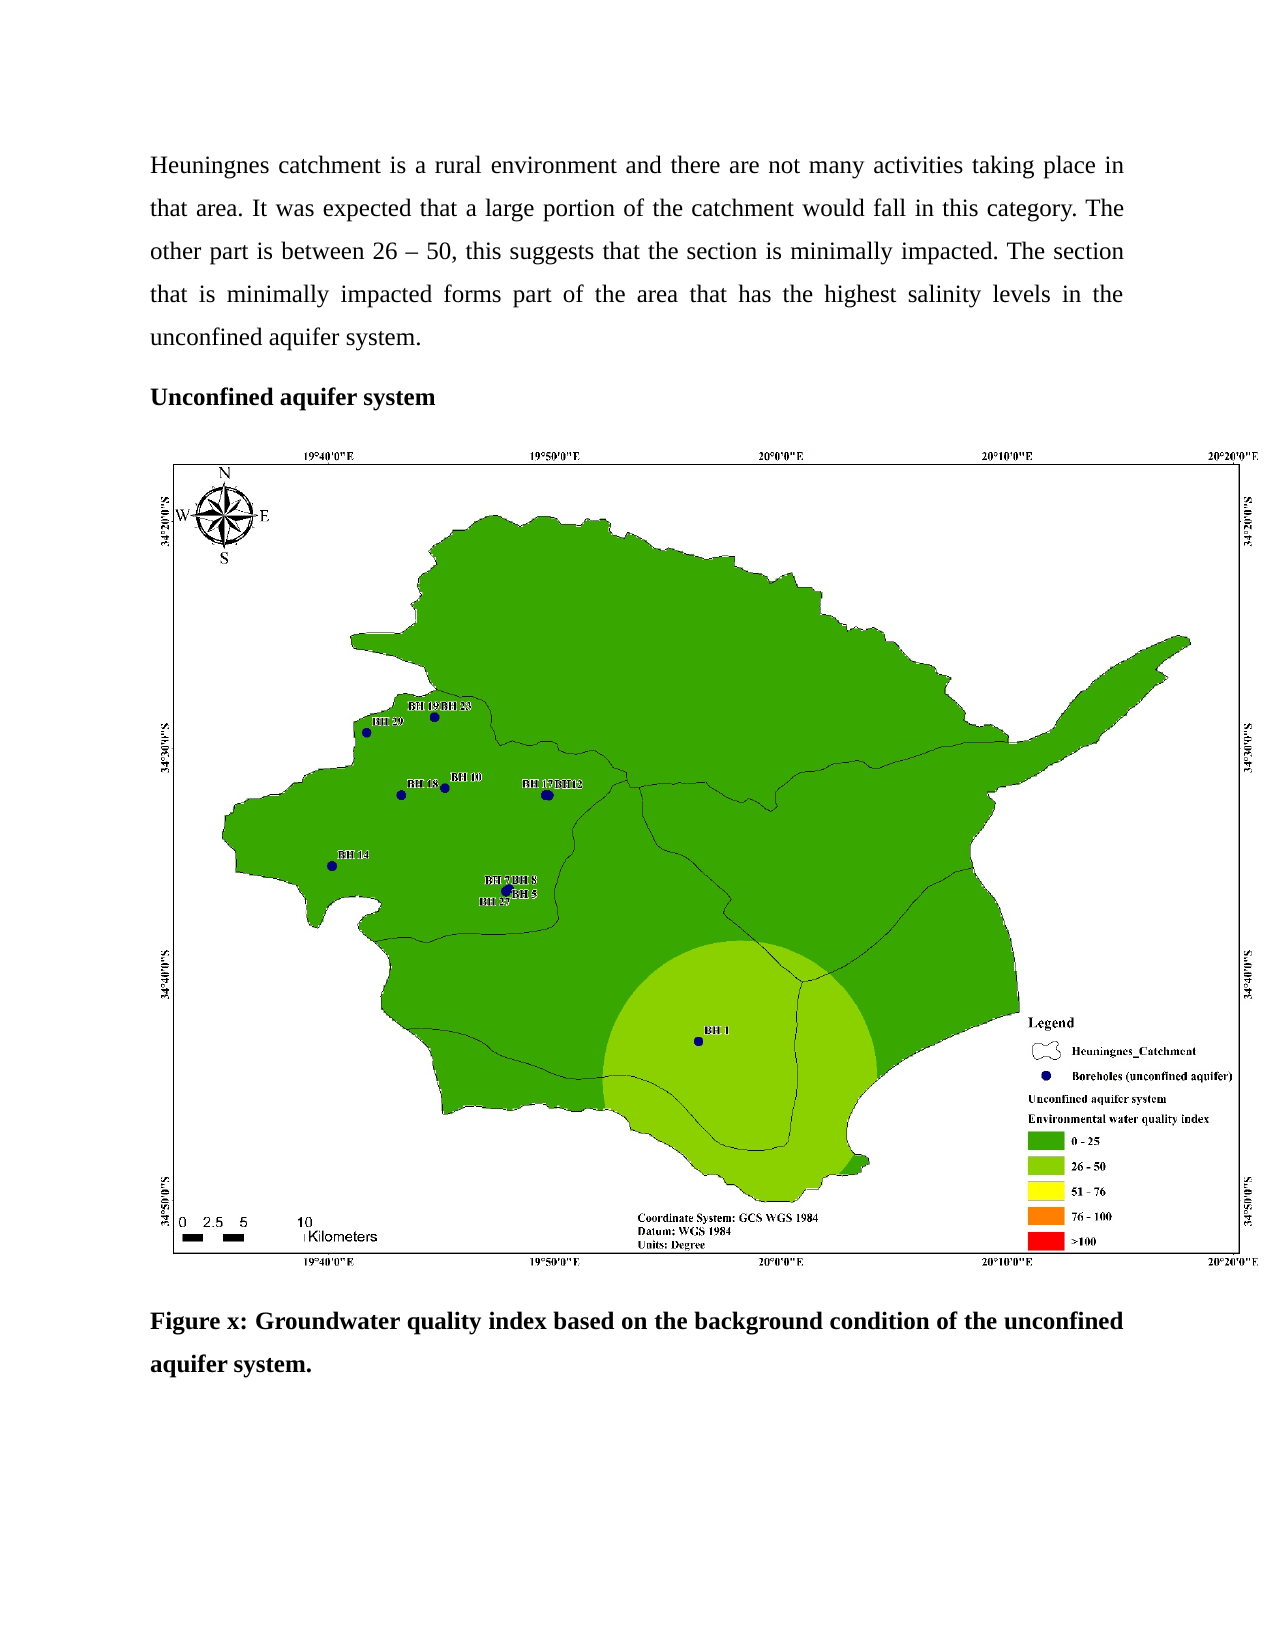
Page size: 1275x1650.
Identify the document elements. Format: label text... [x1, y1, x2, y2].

text Figure x: Groundwater quality index based on the background condition of the unconfined aquifer system. [150, 1306, 1125, 1378]
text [150, 150, 1125, 351]
text Unconfined aquifer system [150, 382, 1125, 411]
picture [150, 442, 1262, 1276]
